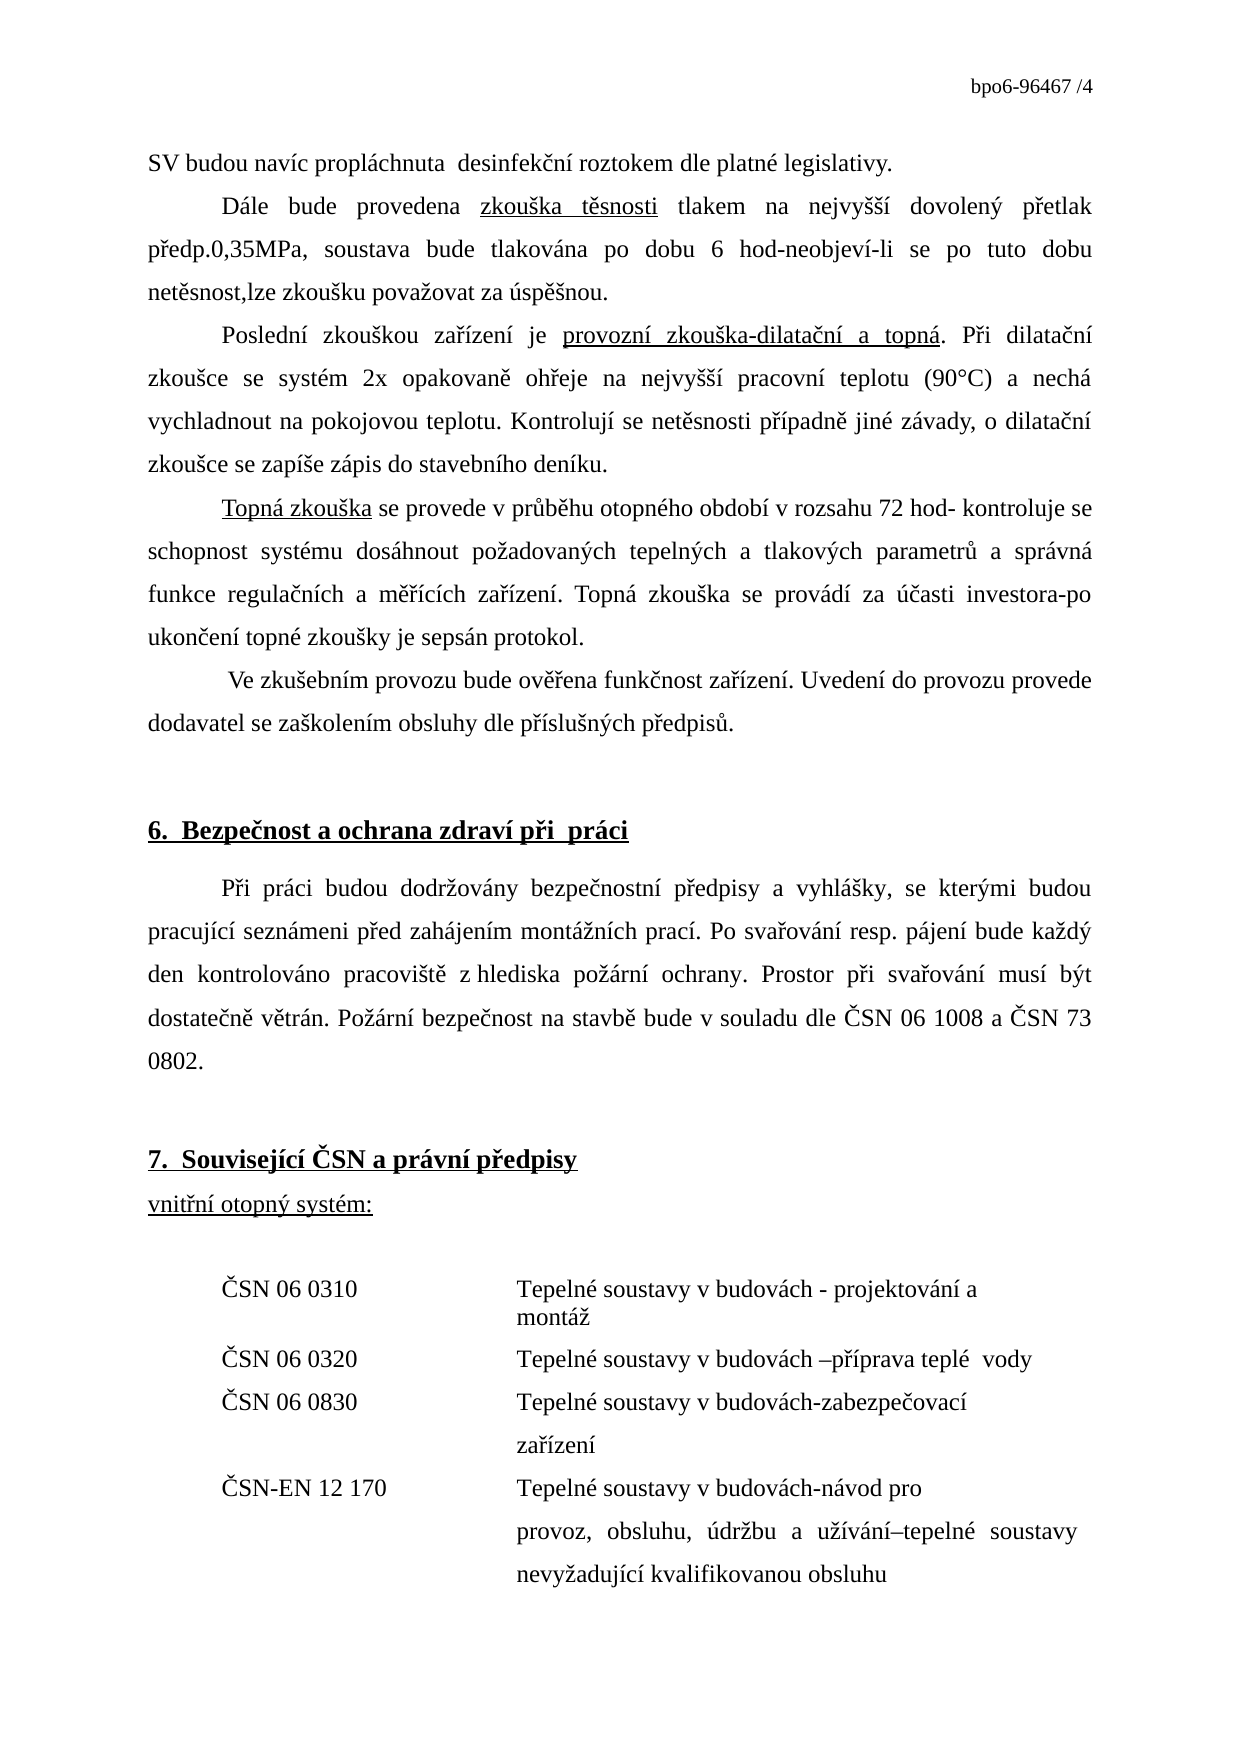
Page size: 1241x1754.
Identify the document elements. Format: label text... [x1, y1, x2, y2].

text ČSN 06 0310 Tepelné soustavy v budovách - projektování a montáž [148, 1274, 1137, 1331]
text Při práci budou dodržovány bezpečnostní předpisy a vyhlášky, se kterými budou pracující seznámeni před zahájením montážních prací. Po svařování resp. pájení bude každý den kontrolováno pracoviště z hlediska požární ochrany. Prostor při svařování musí být dostatečně větrán. Požární bezpečnost na stavbě bude v souladu dle ČSN 06 1008 a ČSN 73 0802. [148, 873, 1093, 1074]
text 6. Bezpečnost a ochrana zdraví při práci [148, 814, 1093, 845]
text Poslední zkouškou zařízení je provozní zkouška-dilatační a topná. Při dilatační zkoušce se systém 2x opakovaně ohřeje na nejvyšší pracovní teplotu (90°C) a nechá vychladnout na pokojovou teplotu. Kontrolují se netěsnosti případně jiné závady, o dilatační zkoušce se zapíše zápis do stavebního deníku. [148, 320, 1093, 478]
text Topná zkouška se provede v průběhu otopného období v rozsahu 72 hod- kontroluje se schopnost systému dosáhnout požadovaných tepelných a tlakových parametrů a správná funkce regulačních a měřících zařízení. Topná zkouška se provádí za účasti investora-po ukončení topné zkoušky je sepsán protokol. [148, 493, 1093, 651]
text ČSN-EN 12 170 Tepelné soustavy v budovách-návod pro provoz, obsluhu, údržbu a užívání–tepelné soustavy nevyžadující kvalifikovanou obsluhu [148, 1473, 1093, 1588]
text vnitřní otopný systém: [148, 1189, 1093, 1218]
text 7. Související ČSN a právní předpisy [148, 1143, 1093, 1174]
text Ve zkušebním provozu bude ověřena funkčnost zařízení. Uvedení do provozu provede dodavatel se zaškolením obsluhy dle příslušných předpisů. [148, 665, 1093, 737]
text ČSN 06 0320 Tepelné soustavy v budovách –příprava teplé vody ČSN 06 0830 Tepelné soustavy v budovách-zabezpečovací zařízení [148, 1344, 1093, 1459]
text Dále bude provedena zkouška těsnosti tlakem na nejvyšší dovolený přetlak předp.0,35MPa, soustava bude tlakována po dobu 6 hod-neobjeví-li se po tuto dobu netěsnost,lze zkoušku považovat za úspěšnou. [148, 191, 1093, 306]
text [148, 148, 1093, 176]
